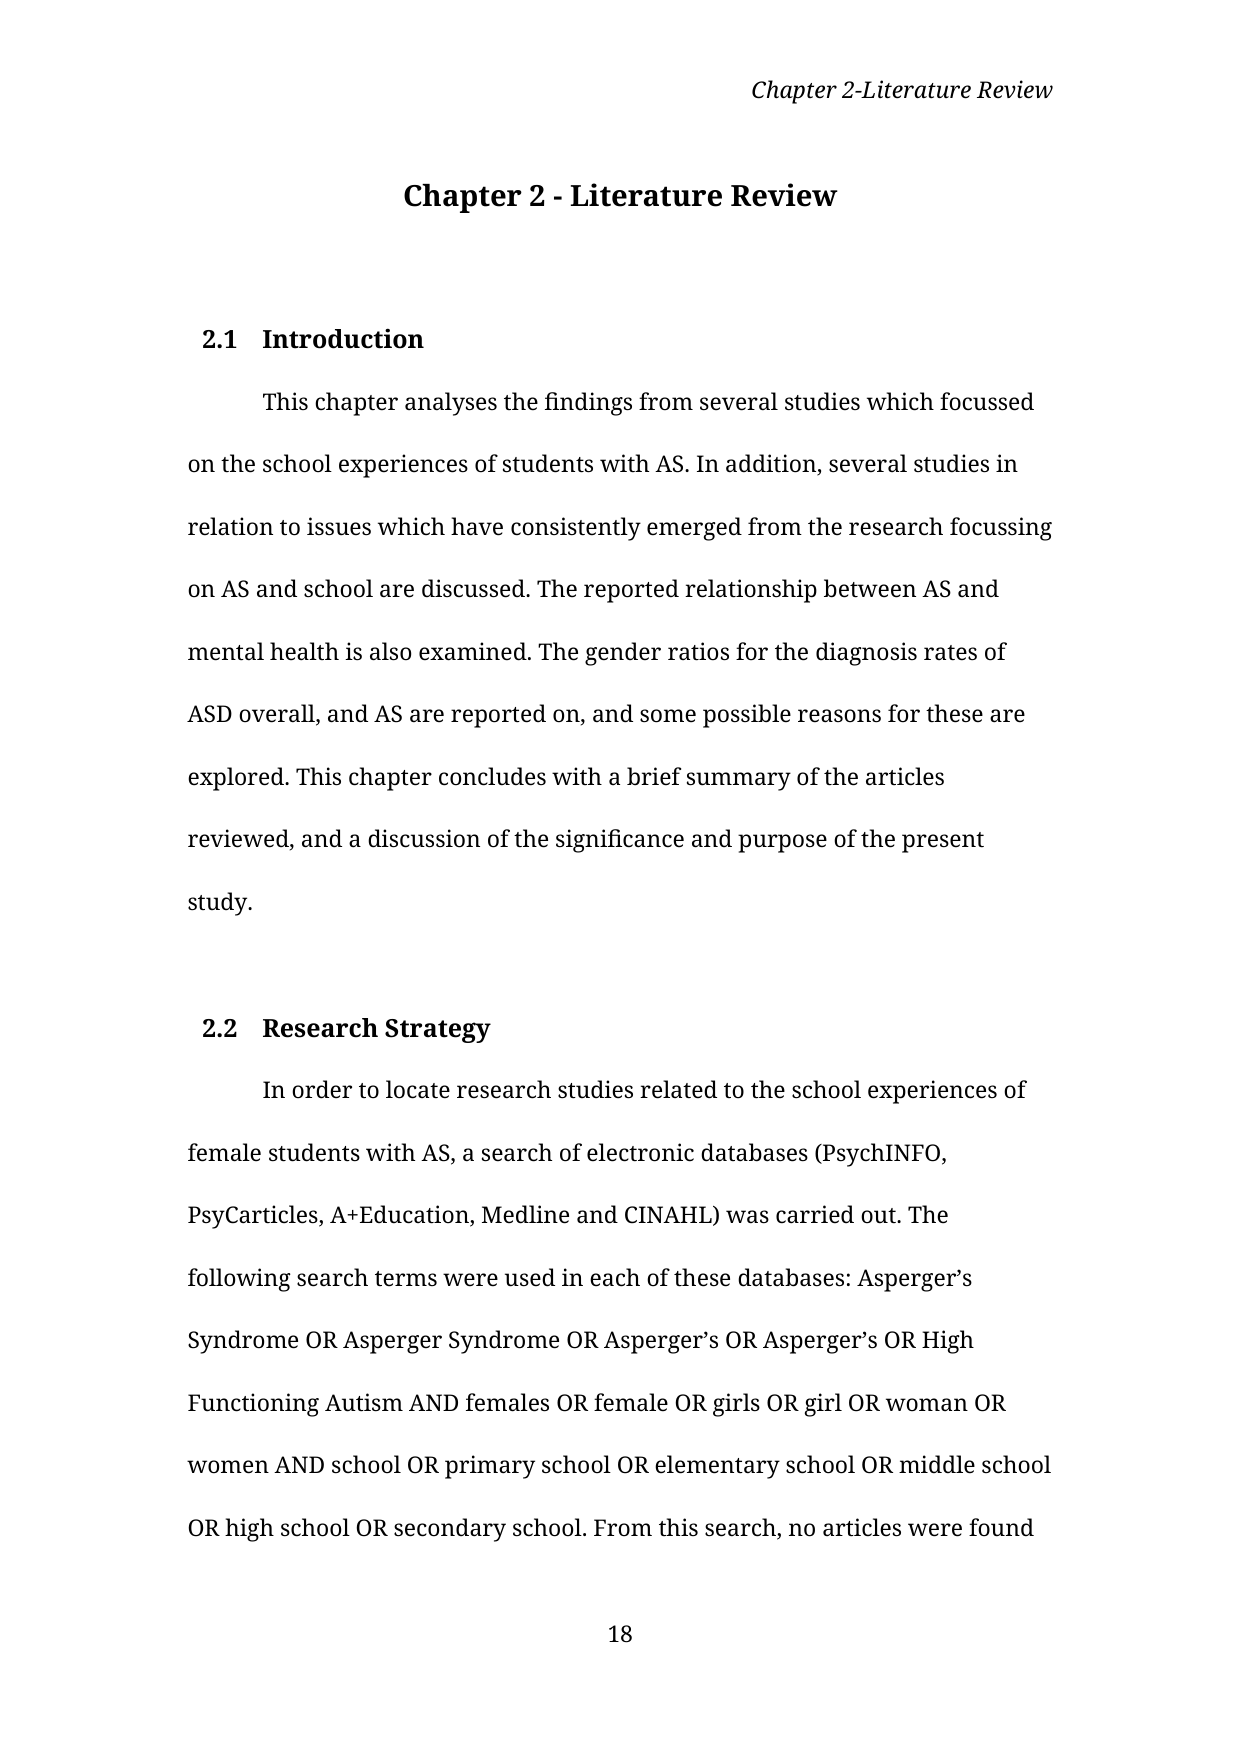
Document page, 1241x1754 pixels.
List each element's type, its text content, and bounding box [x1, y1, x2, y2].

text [187, 1074, 1053, 1543]
subtitle Literature Review [187, 175, 1053, 215]
subtitle Introduction [202, 322, 1053, 356]
subtitle Research Strategy [202, 1011, 1053, 1044]
text This chapter analyses the findings from several studies which focussed on the school experiences of students with AS. In addition, several studies in relation to issues which have consistently emerged from the research focussing on AS and school are discussed. The reported relationship between AS and mental health is also examined. The gender ratios for the diagnosis rates of ASD overall, and AS are reported on, and some possible reasons for these are explored. This chapter concludes with a brief summary of the articles reviewed, and a discussion of the significance and purpose of the present study. [187, 386, 1053, 917]
